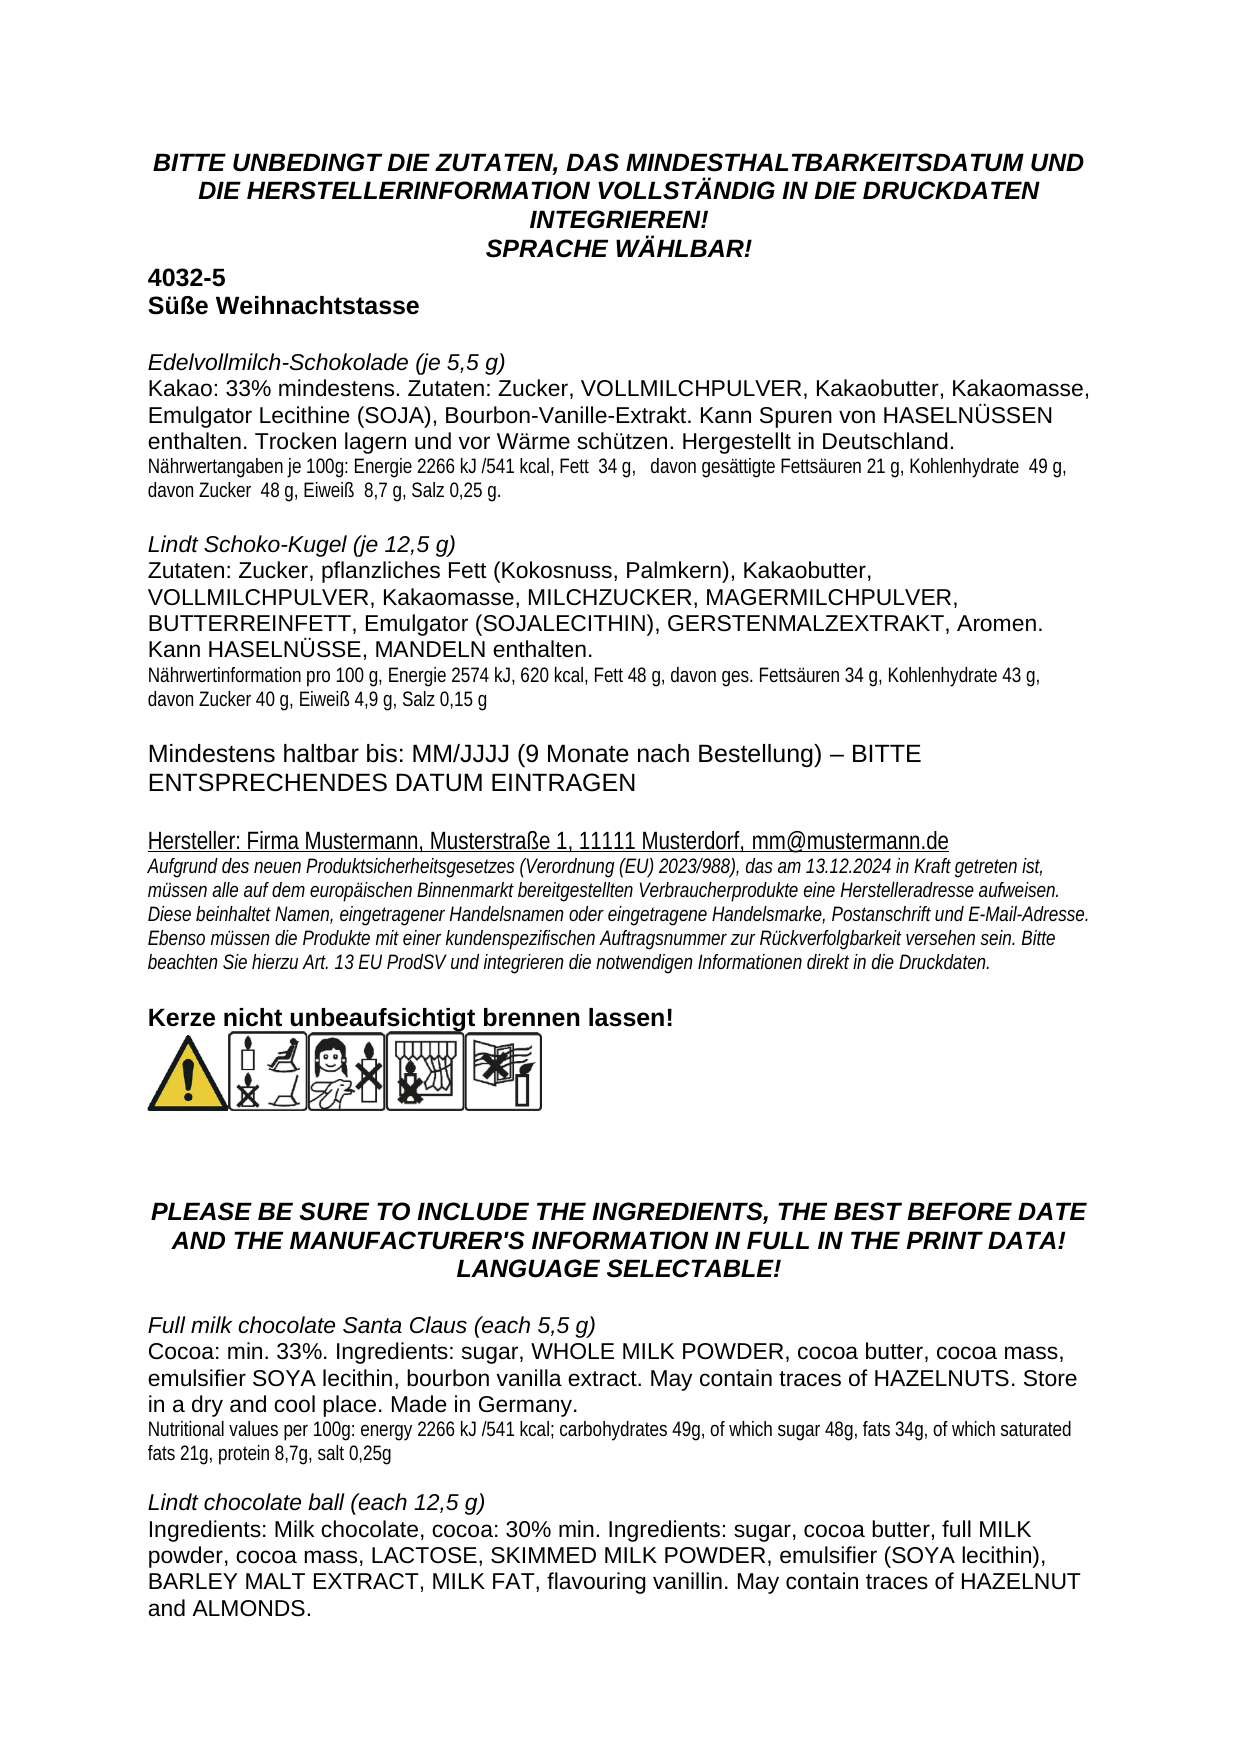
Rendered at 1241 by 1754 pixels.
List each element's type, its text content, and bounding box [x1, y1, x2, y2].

text LANGUAGE SELECTABLE! [148, 1254, 1093, 1283]
text Cocoa: min. 33%. Ingredients: sugar, WHOLE MILK POWDER, cocoa butter, cocoa mass, emulsifier SOYA lecithin, bourbon vanilla extract. May contain traces of HAZELNUTS. Store in a dry and cool place. Made in Germany. [148, 1338, 1093, 1417]
text Lindt chocolate ball (each 12,5 g) [148, 1489, 1093, 1516]
text Nährwertinformation pro 100 g, Energie 2574 kJ, 620 kcal, Fett 48 g, davon ges. Fettsäuren 34 g, Kohlenhydrate 43 g, davon Zucker 40 g, Eiweiß 4,9 g, Salz 0,15 g [148, 663, 1093, 711]
text Full milk chocolate Santa Claus (each 5,5 g) [148, 1312, 1093, 1338]
text BITTE UNBEDINGT DIE ZUTATEN, DAS MINDESTHALTBARKEITSDATUM UND DIE HERSTELLERINFORMATION VOLLSTÄNDIG IN DIE DRUCKDATEN INTEGRIEREN! [148, 148, 1093, 234]
text 4032-5 [148, 263, 1093, 291]
text Mindestens haltbar bis: MM/JJJJ (9 Monate nach Bestellung) – BITTE ENTSPRECHENDES DATUM EINTRAGEN [148, 739, 1093, 797]
text Süße Weihnachtstasse [148, 291, 1093, 320]
text Nährwertangaben je 100g: Energie 2266 kJ /541 kcal, Fett 34 g, davon gesättigte Fettsäuren 21 g, Kohlenhydrate 49 g, davon Zucker 48 g, Eiweiß 8,7 g, Salz 0,25 g. [148, 454, 1093, 502]
text Nutritional values per 100g: energy 2266 kJ /541 kcal; carbohydrates 49g, of which sugar 48g, fats 34g, of which saturated fats 21g, protein 8,7g, salt 0,25g [148, 1417, 1093, 1465]
text Zutaten: Zucker, pflanzliches Fett (Kokosnuss, Palmkern), Kakaobutter, VOLLMILCHPULVER, Kakaomasse, MILCHZUCKER, MAGERMILCHPULVER, BUTTERREINFETT, Emulgator (SOJALECITHIN), GERSTENMALZEXTRAKT, Aromen. Kann HASELNÜSSE, MANDELN enthalten. [148, 557, 1093, 663]
text Kerze nicht unbeaufsichtigt brennen lassen! [148, 1003, 1093, 1032]
text Ingredients: Milk chocolate, cocoa: 30% min. Ingredients: sugar, cocoa butter, full MILK powder, cocoa mass, LACTOSE, SKIMMED MILK POWDER, emulsifier (SOYA lecithin), BARLEY MALT EXTRACT, MILK FAT, flavouring vanillin. May contain traces of HAZELNUT and ALMONDS. [148, 1516, 1093, 1621]
text Hersteller: Firma Mustermann, Musterstraße 1, 11111 Musterdorf, mm@mustermann.de [148, 826, 1093, 854]
text Kakao: 33% mindestens. Zutaten: Zucker, VOLLMILCHPULVER, Kakaobutter, Kakaomasse, Emulgator Lecithine (SOJA), Bourbon-Vanille-Extrakt. Kann Spuren von HASELNÜSSEN enthalten. Trocken lagern und vor Wärme schützen. Hergestellt in Deutschland. [148, 375, 1093, 454]
text Edelvollmilch-Schokolade (je 5,5 g) [148, 349, 1093, 375]
text PLEASE BE SURE TO INCLUDE THE INGREDIENTS, THE BEST BEFORE DATE AND THE MANUFACTURER'S INFORMATION IN FULL IN THE PRINT DATA! [148, 1197, 1093, 1254]
text Lindt Schoko-Kugel (je 12,5 g) [148, 531, 1093, 557]
picture [147, 1031, 542, 1111]
text Aufgrund des neuen Produktsicherheitsgesetzes (Verordnung (EU) 2023/988), das am 13.12.2024 in Kraft getreten ist, müssen alle auf dem europäischen Binnenmarkt bereitgestellten Verbraucherprodukte eine Herstelleradresse aufweisen. Diese beinhaltet Namen, eingetragener Handelsnamen oder eingetragene Handelsmarke, Postanschrift und E-Mail-Adresse. Ebenso müssen die Produkte mit einer kundenspezifischen Auftragsnummer zur Rückverfolgbarkeit versehen sein. Bitte beachten Sie hierzu Art. 13 EU ProdSV und integrieren die notwendigen Informationen direkt in die Druckdaten. [148, 854, 1093, 974]
text SPRACHE WÄHLBAR! [148, 234, 1093, 263]
